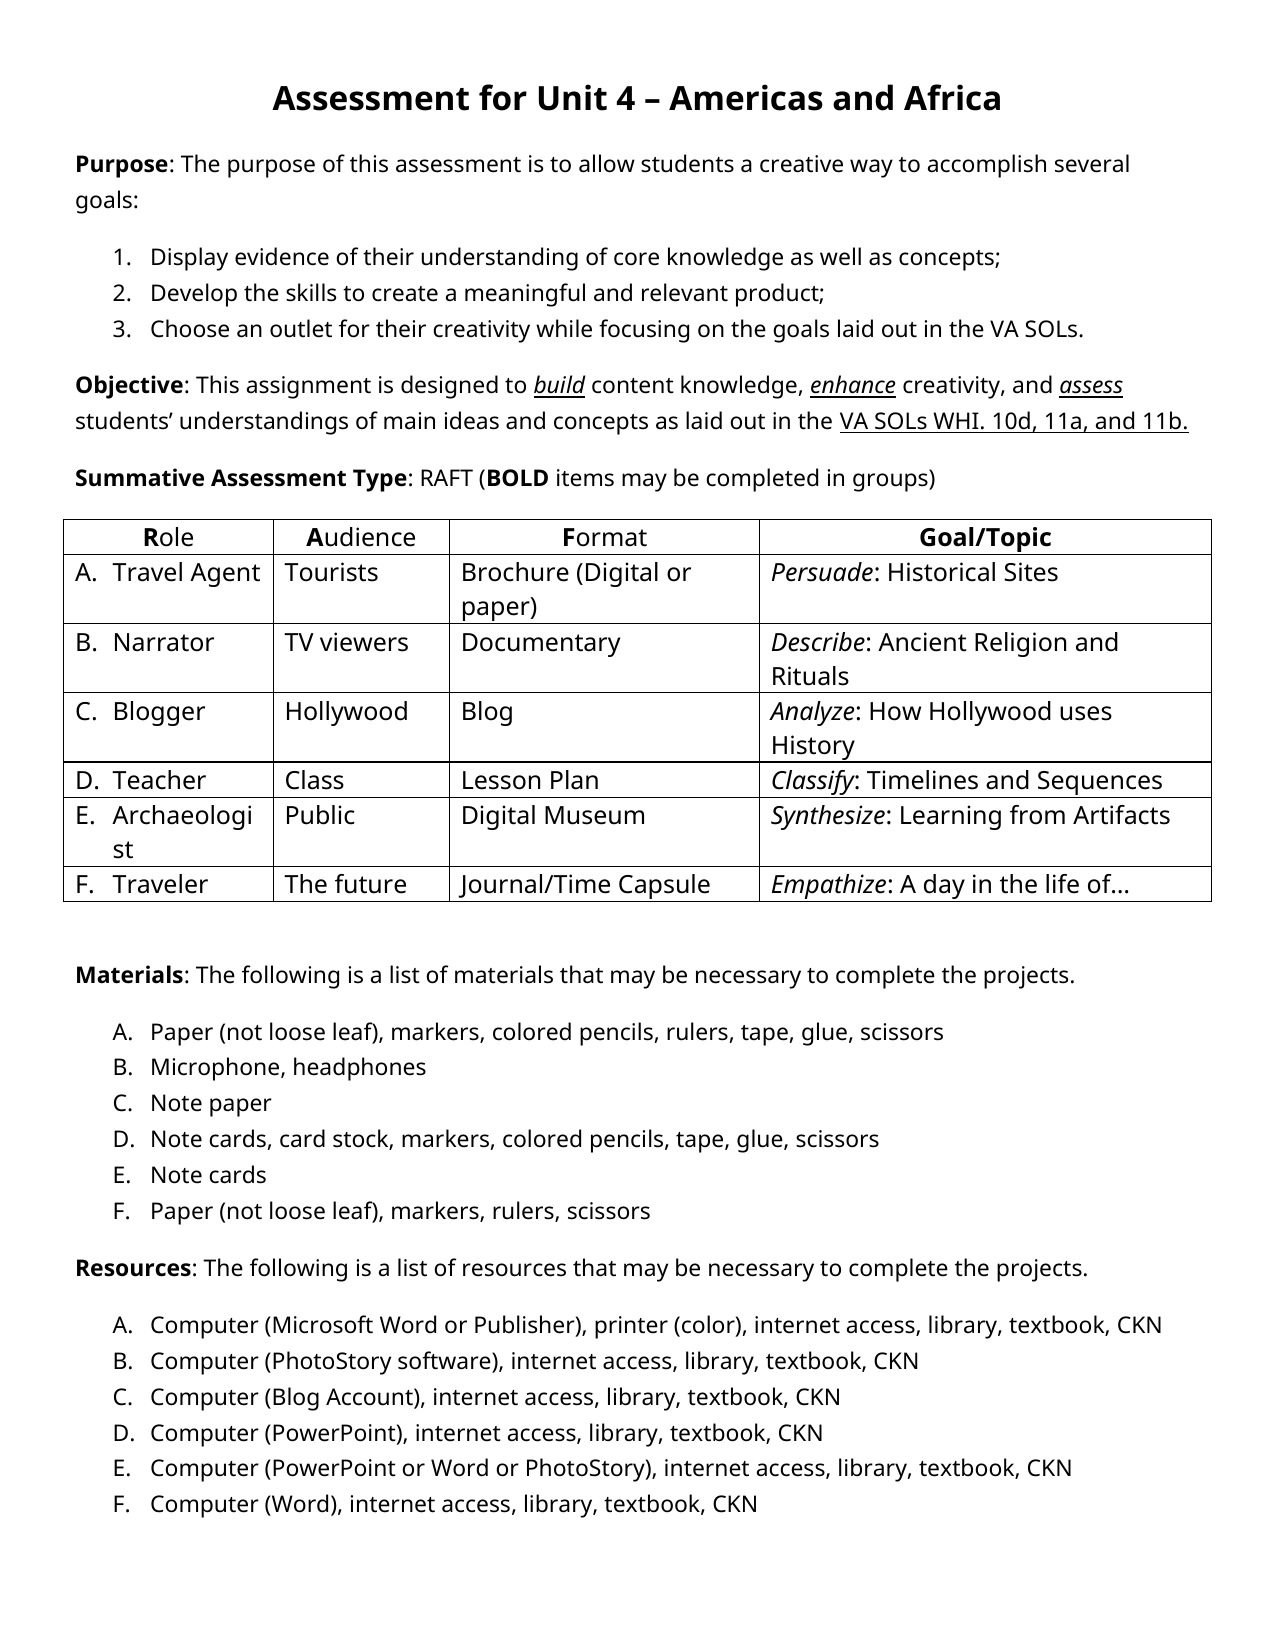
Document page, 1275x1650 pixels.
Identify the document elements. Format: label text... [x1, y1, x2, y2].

list Computer (PowerPoint or Word or PhotoStory), internet access, library, textbook, CKN [112, 1452, 1200, 1484]
text Assessment for Unit 4 – Americas and Africa [75, 75, 1200, 120]
text Objective: This assignment is designed to build content knowledge, enhance creativity, and assess students’ understandings of main ideas and concepts as laid out in the VA SOLs WHI. 10d, 11a, and 11b. [75, 369, 1200, 437]
table_cell Journal/Time Capsule [450, 867, 759, 901]
text Resources: The following is a list of resources that may be necessary to complete the projects. [75, 1252, 1200, 1283]
table_cell Documentary [450, 624, 759, 692]
table_cell Brochure (Digital or paper) [450, 555, 759, 623]
table_cell Empathize: A day in the life of… [760, 867, 1211, 901]
list Note cards, card stock, markers, colored pencils, tape, glue, scissors [112, 1123, 1200, 1154]
table_cell Synthesize: Learning from Artifacts [760, 798, 1211, 866]
table_cell TV viewers [274, 624, 449, 692]
list Choose an outlet for their creativity while focusing on the goals laid out in the VA SOLs. [112, 313, 1200, 344]
table_header Audience [274, 520, 449, 554]
table_header Goal/Topic [760, 520, 1211, 554]
table_cell Describe: Ancient Religion and Rituals [760, 624, 1211, 692]
table_cell Persuade: Historical Sites [760, 555, 1211, 623]
list Computer (Microsoft Word or Publisher), printer (color), internet access, library, textbook, CKN [112, 1309, 1200, 1340]
list Note paper [112, 1087, 1200, 1118]
table_cell Archaeologist [64, 798, 273, 866]
list Note cards [112, 1159, 1200, 1190]
list Computer (PhotoStory software), internet access, library, textbook, CKN [112, 1344, 1200, 1376]
list Paper (not loose leaf), markers, rulers, scissors [112, 1195, 1200, 1226]
table_cell Travel Agent [64, 555, 273, 623]
table_header Format [450, 520, 759, 554]
table_cell Classify: Timelines and Sequences [760, 763, 1211, 797]
list Display evidence of their understanding of core knowledge as well as concepts; [112, 241, 1200, 272]
table_cell Class [274, 763, 449, 797]
table_cell Blog [450, 693, 759, 761]
table_cell Digital Museum [450, 798, 759, 866]
table_cell Hollywood [274, 693, 449, 761]
table_cell Narrator [64, 624, 273, 692]
list Computer (PowerPoint), internet access, library, textbook, CKN [112, 1416, 1200, 1448]
list Develop the skills to create a meaningful and relevant product; [112, 277, 1200, 308]
list Computer (Blog Account), internet access, library, textbook, CKN [112, 1381, 1200, 1412]
list Microphone, headphones [112, 1051, 1200, 1083]
table_cell The future [274, 867, 449, 901]
table_cell Teacher [64, 763, 273, 797]
list Computer (Word), internet access, library, textbook, CKN [112, 1488, 1200, 1519]
text Purpose: The purpose of this assessment is to allow students a creative way to accomplish several goals: [75, 148, 1200, 215]
table_cell Tourists [274, 555, 449, 623]
table_cell Public [274, 798, 449, 866]
text Materials: The following is a list of materials that may be necessary to complete the projects. [75, 959, 1200, 990]
list Paper (not loose leaf), markers, colored pencils, rulers, tape, glue, scissors [112, 1015, 1200, 1047]
table_cell Traveler [64, 867, 273, 901]
table_cell Analyze: How Hollywood uses History [760, 693, 1211, 761]
table_header Role [64, 520, 273, 554]
table_cell Blogger [64, 693, 273, 761]
text Summative Assessment Type: RAFT (BOLD items may be completed in groups) [75, 462, 1200, 493]
table_cell Lesson Plan [450, 763, 759, 797]
